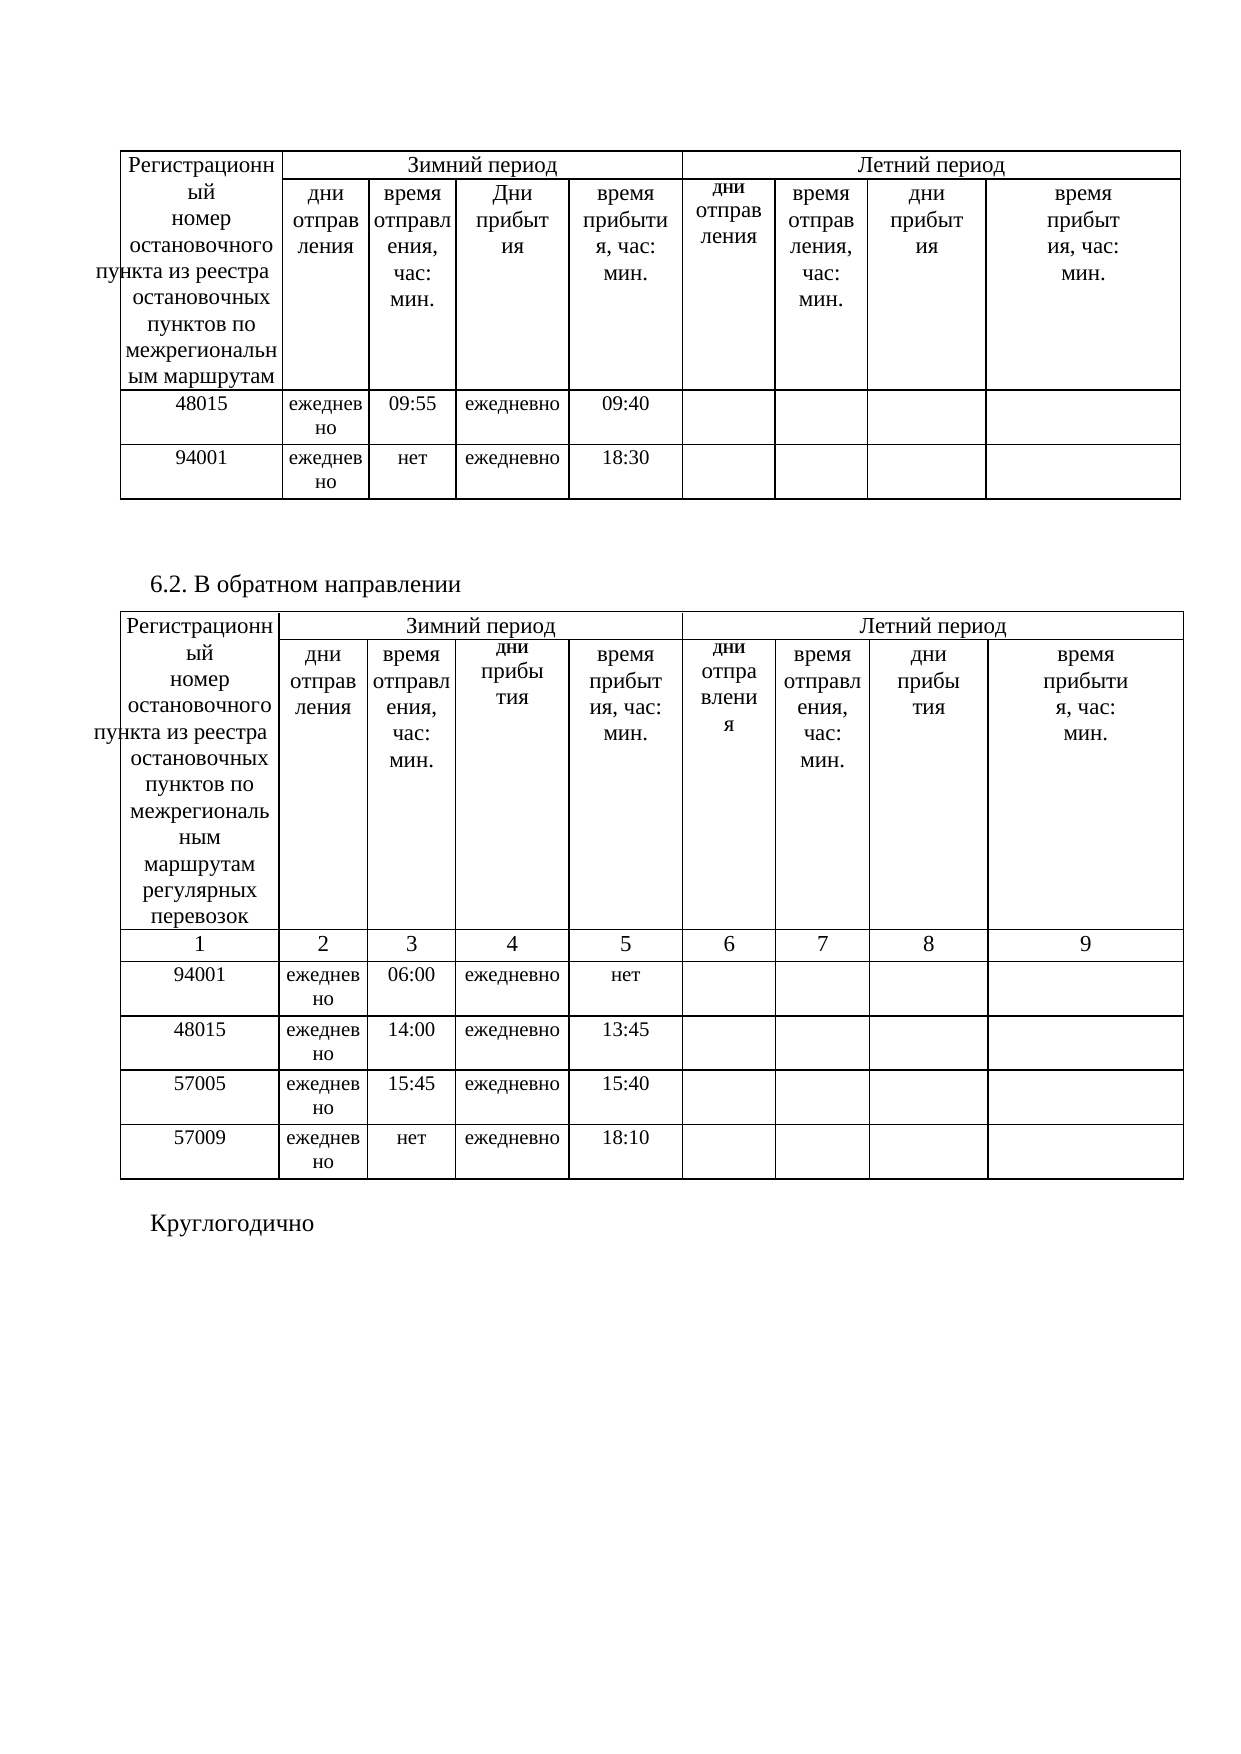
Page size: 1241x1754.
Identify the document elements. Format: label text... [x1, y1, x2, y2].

table_cell дни прибыт ия [868, 180, 985, 389]
table_cell [989, 962, 1183, 1015]
table_cell ежедневно [280, 1071, 367, 1124]
table_cell 09:40 [570, 391, 682, 444]
table_cell 13:45 [570, 1017, 682, 1069]
table_header Летний период [683, 612, 1183, 639]
table_header Летний период [683, 152, 1180, 178]
table_cell дни отправ ления [280, 640, 367, 929]
table_cell время прибыти я, час: мин. [570, 180, 682, 389]
table_cell 15:40 [570, 1071, 682, 1124]
table_cell [870, 962, 987, 1015]
table_cell 06:00 [368, 962, 455, 1015]
table_cell [683, 391, 774, 444]
table_cell [776, 1071, 869, 1124]
table_cell 09:55 [370, 391, 455, 444]
table_cell [870, 1017, 987, 1069]
table_cell [683, 1017, 775, 1069]
table_cell 57009 [121, 1125, 278, 1178]
table_cell 48015 [121, 391, 282, 444]
table_cell 1 [121, 930, 278, 961]
table_cell ежедневно [283, 391, 368, 444]
table_cell 94001 [121, 445, 282, 498]
table_cell нет [570, 962, 682, 1015]
table_cell 15:45 [368, 1071, 455, 1124]
table_cell [683, 1071, 775, 1124]
table_cell ежедневно [457, 445, 568, 498]
table_cell время отправл ения, час: мин. [370, 180, 455, 389]
table_cell [870, 1071, 987, 1124]
table_cell [870, 1125, 987, 1178]
table_cell ДНИ отпра влени я [683, 640, 775, 929]
table_cell ежедневно [283, 445, 368, 498]
table_cell ДНИ отправ ления [683, 180, 774, 389]
text 6.2. В обратном направлении [150, 569, 1090, 598]
table_header Регистрационный номер остановочного пункта из реестра остановочных пунктов по межрегиональным маршрутам регулярных перевозок [121, 612, 279, 929]
table_header Зимний период [280, 612, 682, 639]
table_cell 57005 [121, 1071, 278, 1124]
table_cell 18:30 [570, 445, 682, 498]
table_cell 7 [776, 930, 869, 961]
table_cell ежедневно [280, 962, 367, 1015]
table_cell ежедневно [456, 1071, 568, 1124]
table_cell [683, 445, 774, 498]
table_cell [776, 1125, 869, 1178]
table_cell [776, 445, 867, 498]
table_cell ежедневно [457, 391, 568, 444]
table_cell время прибыт ия, час: мин. [570, 640, 682, 929]
table_cell [868, 445, 985, 498]
table_cell [989, 1071, 1183, 1124]
table_cell 6 [683, 930, 775, 961]
table_cell ДНИ прибы тия [456, 640, 568, 929]
table_cell 2 [280, 930, 367, 961]
table_cell время отправл ения, час: мин. [368, 640, 455, 929]
table_cell 4 [456, 930, 568, 961]
table_cell Дни прибыт ия [457, 180, 568, 389]
table_cell [683, 1125, 775, 1178]
table_cell ежедневно [280, 1017, 367, 1069]
table_cell 3 [368, 930, 455, 961]
table_cell [683, 962, 775, 1015]
table_cell нет [368, 1125, 455, 1178]
table_cell 48015 [121, 1017, 278, 1069]
table_cell 94001 [121, 962, 278, 1015]
table_cell время отправл ения, час: мин. [776, 640, 869, 929]
table_cell [776, 1017, 869, 1069]
table_cell нет [370, 445, 455, 498]
table_cell [989, 1017, 1183, 1069]
table_cell время прибыти я, час: мин. [989, 640, 1183, 929]
table_cell ежедневно [280, 1125, 367, 1178]
table_cell [776, 391, 867, 444]
table_cell [989, 1125, 1183, 1178]
table_cell время отправ ления, час: мин. [776, 180, 867, 389]
table_cell 5 [570, 930, 682, 961]
table_cell ежедневно [456, 1017, 568, 1069]
table_cell 8 [870, 930, 987, 961]
table_header Зимний период [283, 152, 682, 178]
table_cell 9 [989, 930, 1183, 961]
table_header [121, 152, 282, 389]
table_cell [868, 391, 985, 444]
table_cell время прибыт ия, час: мин. [987, 180, 1180, 389]
table_cell 14:00 [368, 1017, 455, 1069]
table_cell [987, 445, 1180, 498]
table_cell ежедневно [456, 1125, 568, 1178]
table_cell дни прибы тия [870, 640, 987, 929]
table_cell ежедневно [456, 962, 568, 1015]
table_cell 18:10 [570, 1125, 682, 1178]
table_cell [987, 391, 1180, 444]
table_cell дни отправ ления [283, 180, 368, 389]
text Круглогодично [150, 1208, 1090, 1237]
table_cell [776, 962, 869, 1015]
